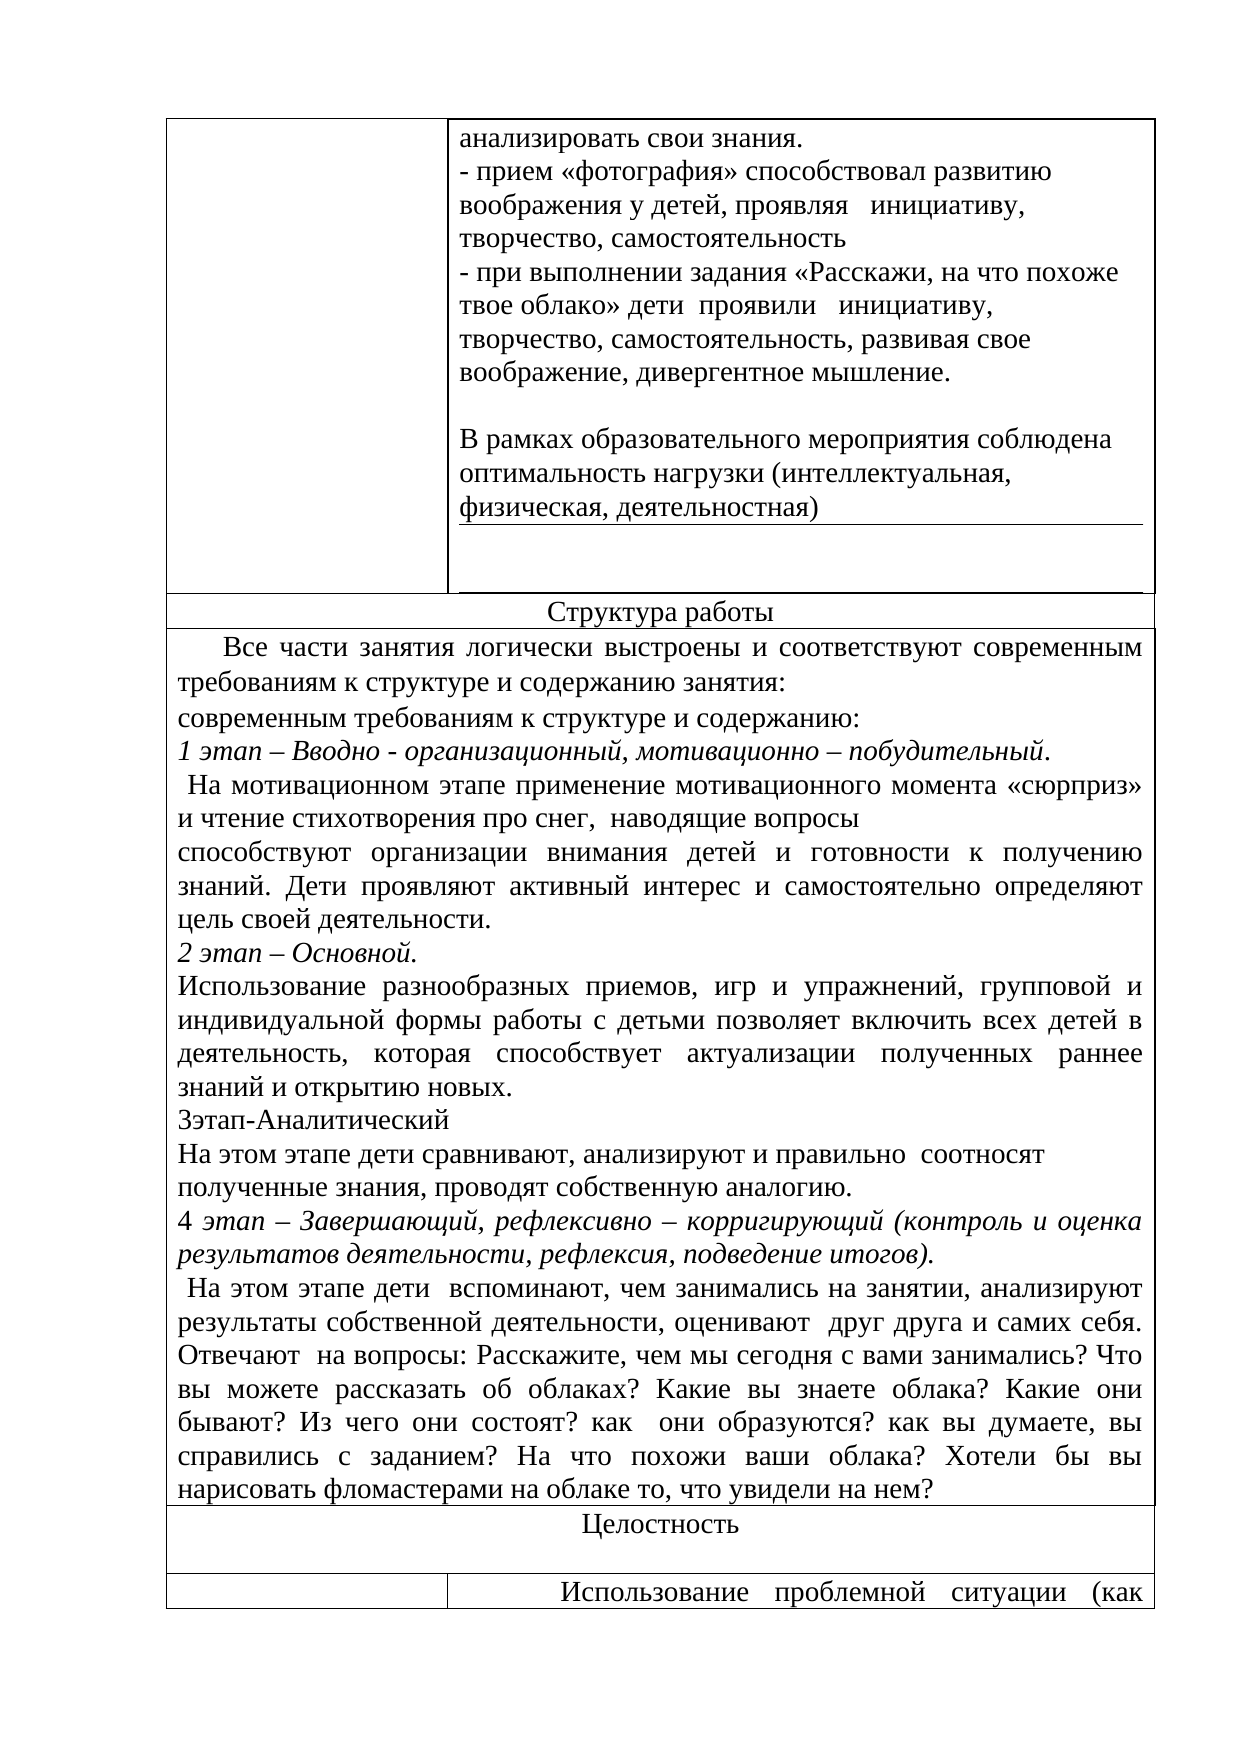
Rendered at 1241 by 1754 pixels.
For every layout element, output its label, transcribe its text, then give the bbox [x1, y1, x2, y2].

table_cell Все части занятия логически выстроены и соответствуют современным требованиям к структуре и содержанию занятия: современным требованиям к структуре и содержанию: 1 этап – Вводно - организационный, мотивационно – побудительный. На мотивационном этапе применение мотивационного момента «сюрприз» и чтение стихотворения про снег, наводящие вопросы способствуют организации внимания детей и готовности к получению знаний. Дети проявляют активный интерес и самостоятельно определяют цель своей деятельности. 2 этап – Основной. Использование разнообразных приемов, игр и упражнений, групповой и индивидуальной формы работы с детьми позволяет включить всех детей в деятельность, которая способствует актуализации полученных раннее знаний и открытию новых. 3этап-Аналитический На этом этапе дети сравнивают, анализируют и правильно соотносят полученные знания, проводят собственную аналогию. 4 этап – Завершающий, рефлексивно – корригирующий (контроль и оценка результатов деятельности, рефлексия, подведение итогов). На этом этапе дети вспоминают, чем занимались на занятии, анализируют результаты собственной деятельности, оценивают друг друга и самих себя. Отвечают на вопросы: Расскажите, чем мы сегодня с вами занимались? Что вы можете рассказать об облаках? Какие вы знаете облака? Какие они бывают? Из чего они состоят? как они образуются? как вы думаете, вы справились с заданием? На что похожи ваши облака? Хотели бы вы нарисовать фломастерами на облаке то, что увидели на нем? [167, 629, 1154, 1505]
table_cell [449, 120, 1154, 593]
table_cell [167, 119, 447, 593]
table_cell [448, 1574, 1154, 1608]
table_cell Целостность [167, 1506, 1154, 1573]
table_cell [167, 1574, 447, 1608]
